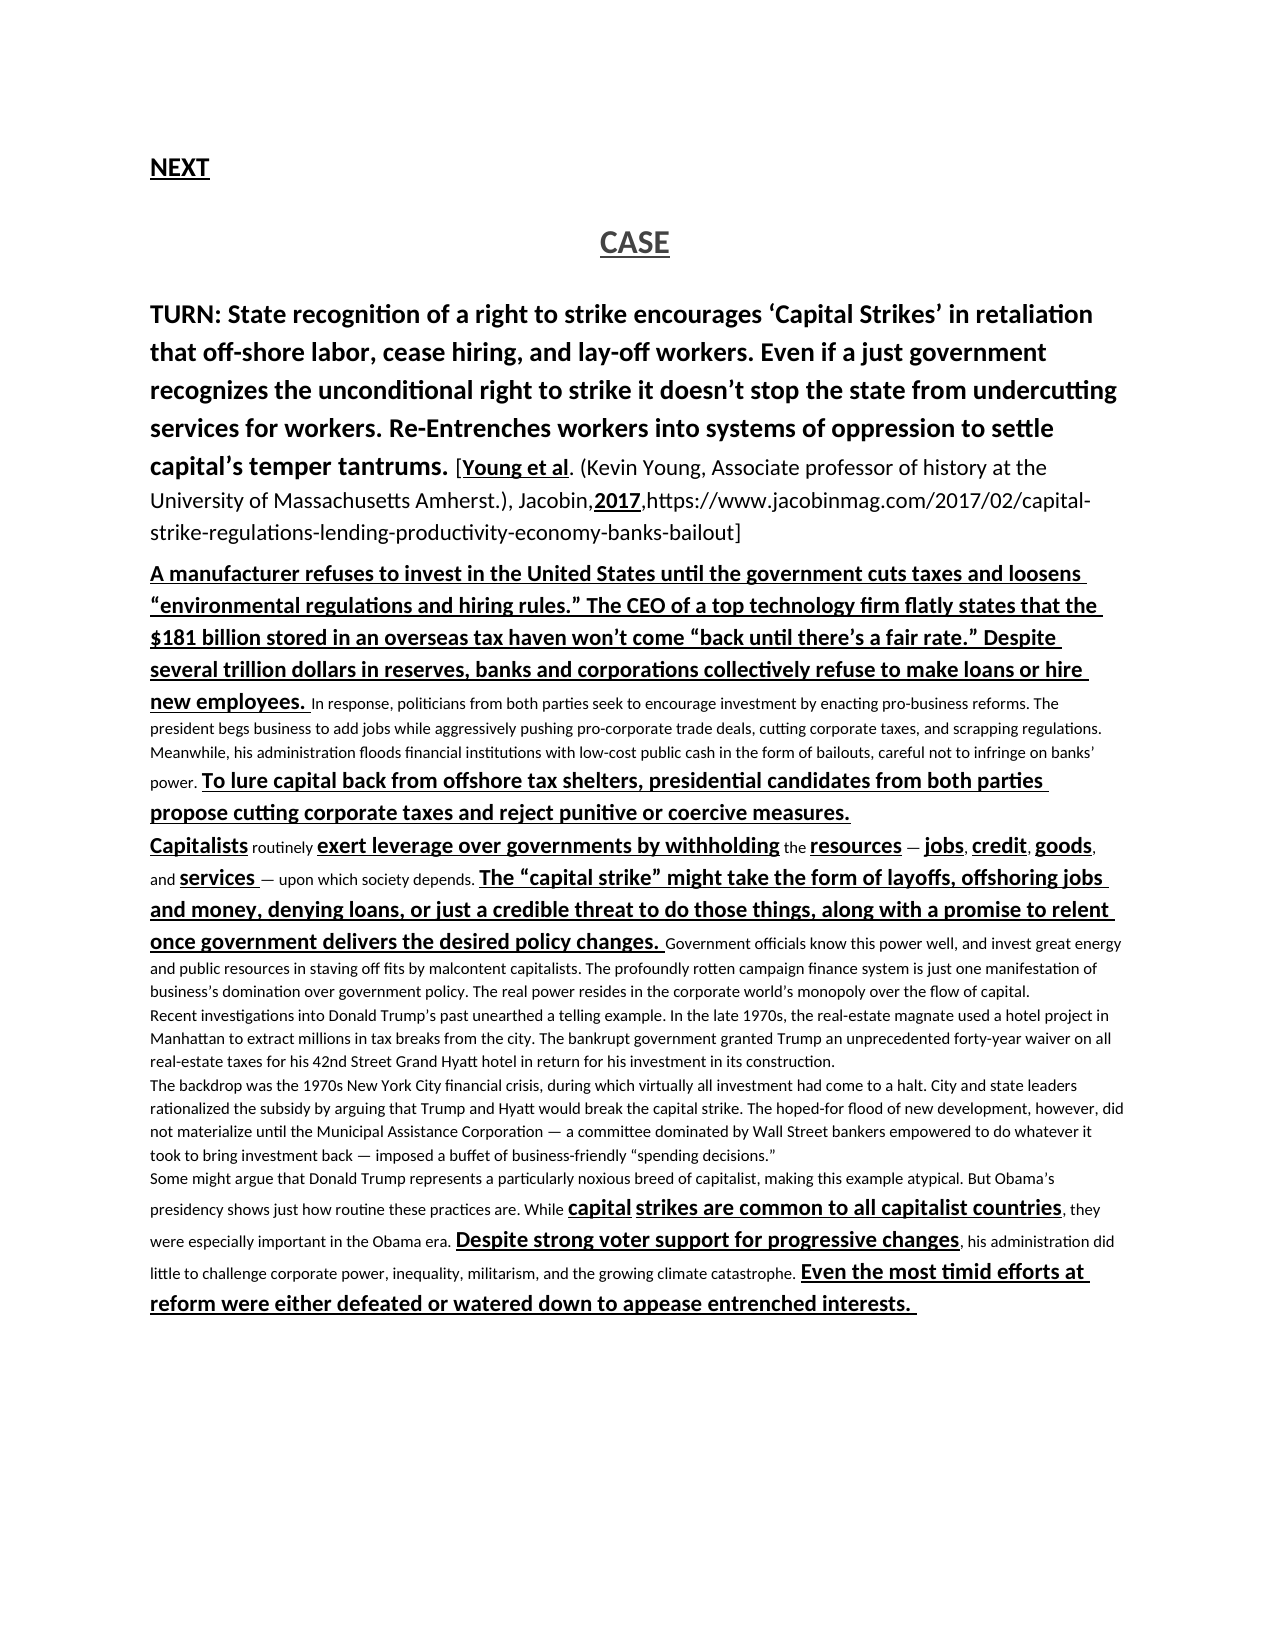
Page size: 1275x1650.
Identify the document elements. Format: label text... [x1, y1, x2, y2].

subtitle NEXT [150, 150, 1125, 183]
text The backdrop was the 1970s New York City financial crisis, during which virtually all investment had come to a halt. City and state leaders rationalized the subsidy by arguing that Trump and Hyatt would break the capital strike. The hoped-for flood of new development, however, did not materialize until the Municipal Assistance Corporation — a committee dominated by Wall Street bankers empowered to do whatever it took to bring investment back — imposed a buffet of business-friendly “spending decisions.” [150, 1075, 1125, 1165]
text Recent investigations into Donald Trump’s past unearthed a telling example. In the late 1970s, the real-estate magnate used a hotel project in Manhattan to extract millions in tax breaks from the city. The bankrupt government granted Trump an unprecedented forty-year waiver on all real-estate taxes for his 42nd Street Grand Hyatt hotel in return for his investment in its construction. [150, 1005, 1125, 1072]
text Some might argue that Donald Trump represents a particularly noxious breed of capitalist, making this example atypical. But Obama’s presidency shows just how routine these practices are. While capital strikes are common to all capitalist countries, they were especially important in the Obama era. Despite strong voter support for progressive changes, his administration did little to challenge corporate power, inequality, militarism, and the growing climate catastrophe. Even the most timid efforts at reform were either defeated or watered down to appease entrenched interests. [150, 1168, 1125, 1317]
text Capitalists routinely exert leverage over governments by withholding the resources — jobs, credit, goods, and services — upon which society depends. The “capital strike” might take the form of layoffs, offshoring jobs and money, denying loans, or just a credible threat to do those things, along with a promise to relent once government delivers the desired policy changes. Government officials know this power well, and invest great energy and public resources in staving off fits by malcontent capitalists. The profoundly rotten campaign finance system is just one manifestation of business’s domination over government policy. The real power resides in the corporate world’s monopoly over the flow of capital. [150, 831, 1125, 1002]
text A manufacturer refuses to invest in the United States until the government cuts taxes and loosens “environmental regulations and hiring rules.” The CEO of a top technology firm flatly states that the $181 billion stored in an overseas tax haven won’t come “back until there’s a fair rate.” Despite several trillion dollars in reserves, banks and corporations collectively refuse to make loans or hire new employees. In response, politicians from both parties seek to encourage investment by enacting pro-business reforms. The president begs business to add jobs while aggressively pushing pro-corporate trade deals, cutting corporate taxes, and scrapping regulations. Meanwhile, his administration floods financial institutions with low-cost public cash in the form of bailouts, careful not to infringe on banks’ power. To lure capital back from offshore tax shelters, presidential candidates from both parties propose cutting corporate taxes and reject punitive or coercive measures. [150, 559, 1125, 827]
subtitle CASE [525, 221, 1125, 262]
subtitle TURN: State recognition of a right to strike encourages ‘Capital Strikes’ in retaliation that off-shore labor, cease hiring, and lay-off workers. Even if a just government recognizes the unconditional right to strike it doesn’t stop the state from undercutting services for workers. Re-Entrenches workers into systems of oppression to settle capital’s temper tantrums. [Young et al. (Kevin Young, Associate professor of history at the University of Massachusetts Amherst.), Jacobin,2017,https://www.jacobinmag.com/2017/02/capital-strike-regulations-lending-productivity-economy-banks-bailout] [150, 297, 1125, 546]
